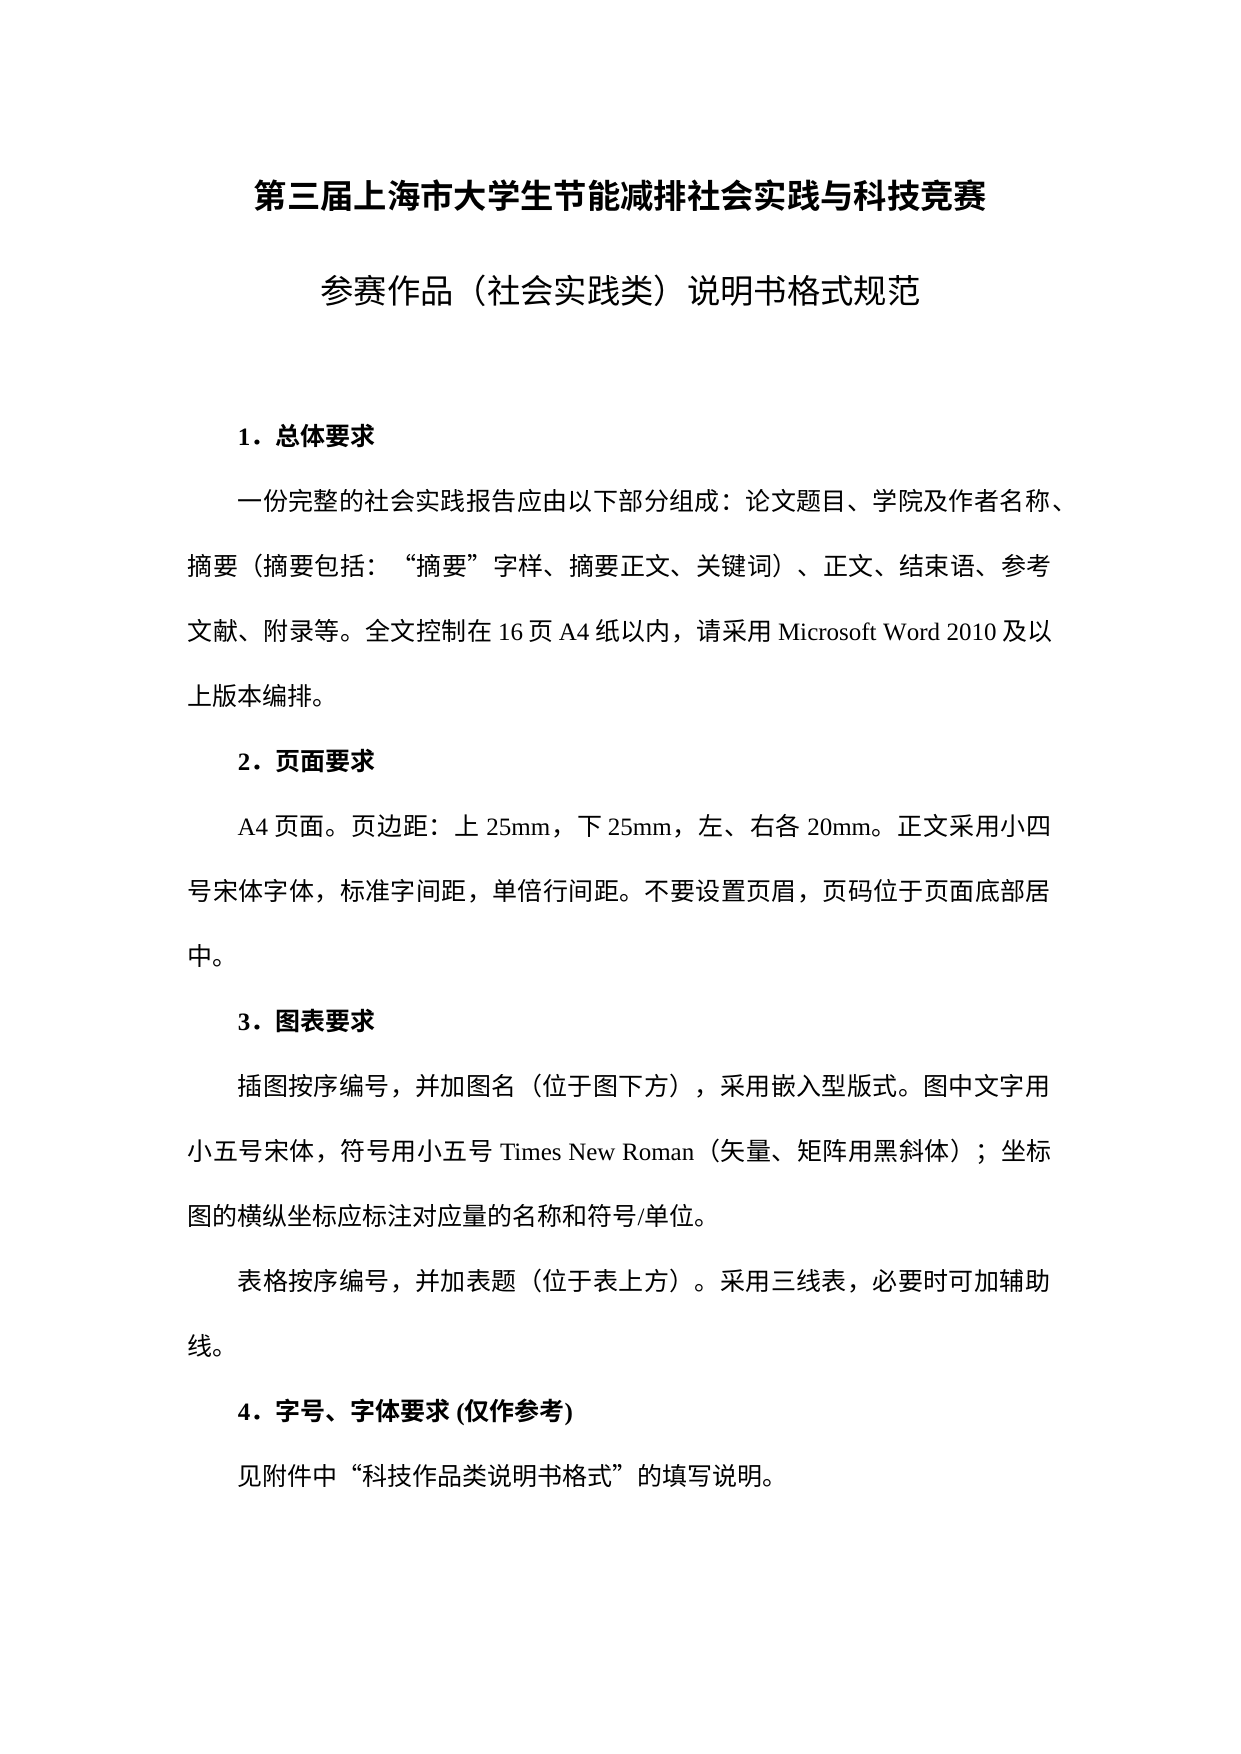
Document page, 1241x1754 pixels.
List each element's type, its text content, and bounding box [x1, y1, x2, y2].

text A4页面。页边距：上25mm，下25mm，左、右各20mm。正文采用小四号宋体字体，标准字间距，单倍行间距。不要设置页眉，页码位于页面底部居中。 [187, 792, 1053, 987]
text 插图按序编号，并加图名（位于图下方），采用嵌入型版式。图中文字用小五号宋体，符号用小五号Times New Roman（矢量、矩阵用黑斜体）；坐标图的横纵坐标应标注对应量的名称和符号/单位。 [187, 1052, 1053, 1247]
text 表格按序编号，并加表题（位于表上方）。采用三线表，必要时可加辅助线。 [187, 1247, 1053, 1377]
subtitle 第三届上海市大学生节能减排社会实践与科技竞赛 [187, 162, 1053, 227]
text 1．总体要求 [187, 402, 1053, 467]
text 3．图表要求 [187, 987, 1053, 1052]
text 见附件中“科技作品类说明书格式”的填写说明。 [187, 1442, 1053, 1507]
text 一份完整的社会实践报告应由以下部分组成：论文题目、学院及作者名称、摘要（摘要包括：“摘要”字样、摘要正文、关键词）、正文、结束语、参考文献、附录等。全文控制在16页A4纸以内，请采用Microsoft Word 2010及以上版本编排。 [187, 467, 1053, 727]
text 参赛作品（社会实践类）说明书格式规范 [187, 256, 1053, 321]
text 2．页面要求 [187, 727, 1053, 792]
text 4．字号、字体要求 (仅作参考) [187, 1377, 1053, 1442]
